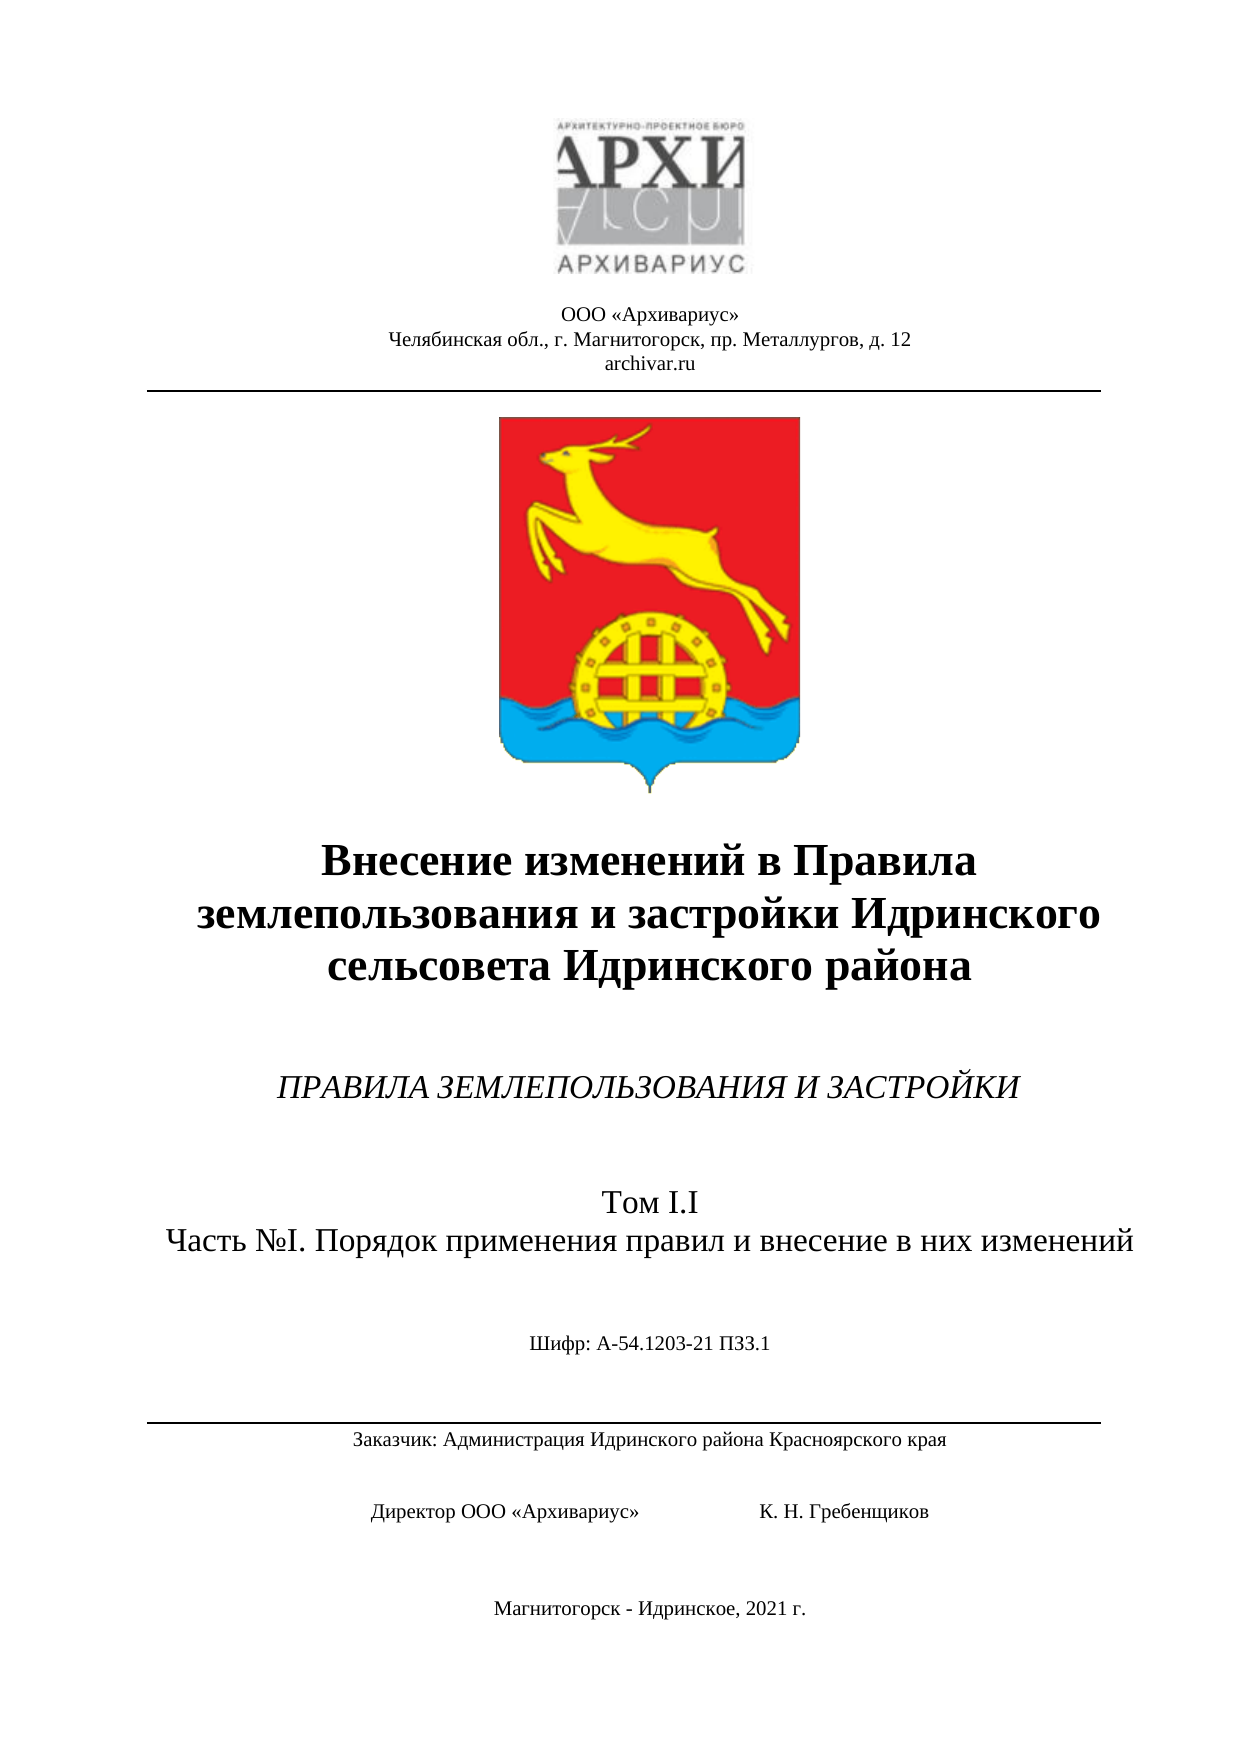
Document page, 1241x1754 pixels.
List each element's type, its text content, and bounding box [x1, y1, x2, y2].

text Челябинская обл., г. Магнитогорск, пр. Металлургов, д. 12 [148, 326, 1152, 351]
text archivar.ru [148, 351, 1152, 374]
picture [499, 417, 801, 795]
text Заказчик: Администрация Идринского района Красноярского края [148, 1427, 1152, 1451]
picture [516, 118, 784, 274]
text Внесение изменений в Правила землепользования и застройки Идринского сельсовета Идринского района [148, 832, 1152, 991]
text ООО «Архивариус» [148, 302, 1152, 326]
text Магнитогорск - Идринское, 2021 г. [148, 1596, 1152, 1619]
text Часть №I. Порядок применения правил и внесение в них изменений [148, 1221, 1152, 1259]
text ПРАВИЛА ЗЕМЛЕПОЛЬЗОВАНИЯ И ЗАСТРОЙКИ [148, 1067, 1152, 1106]
text Директор ООО «Архивариус» К. Н. Гребенщиков [148, 1499, 1152, 1523]
text Том I.I [148, 1182, 1152, 1221]
text Шифр: А-54.1203-21 ПЗЗ.1 [148, 1331, 1152, 1355]
